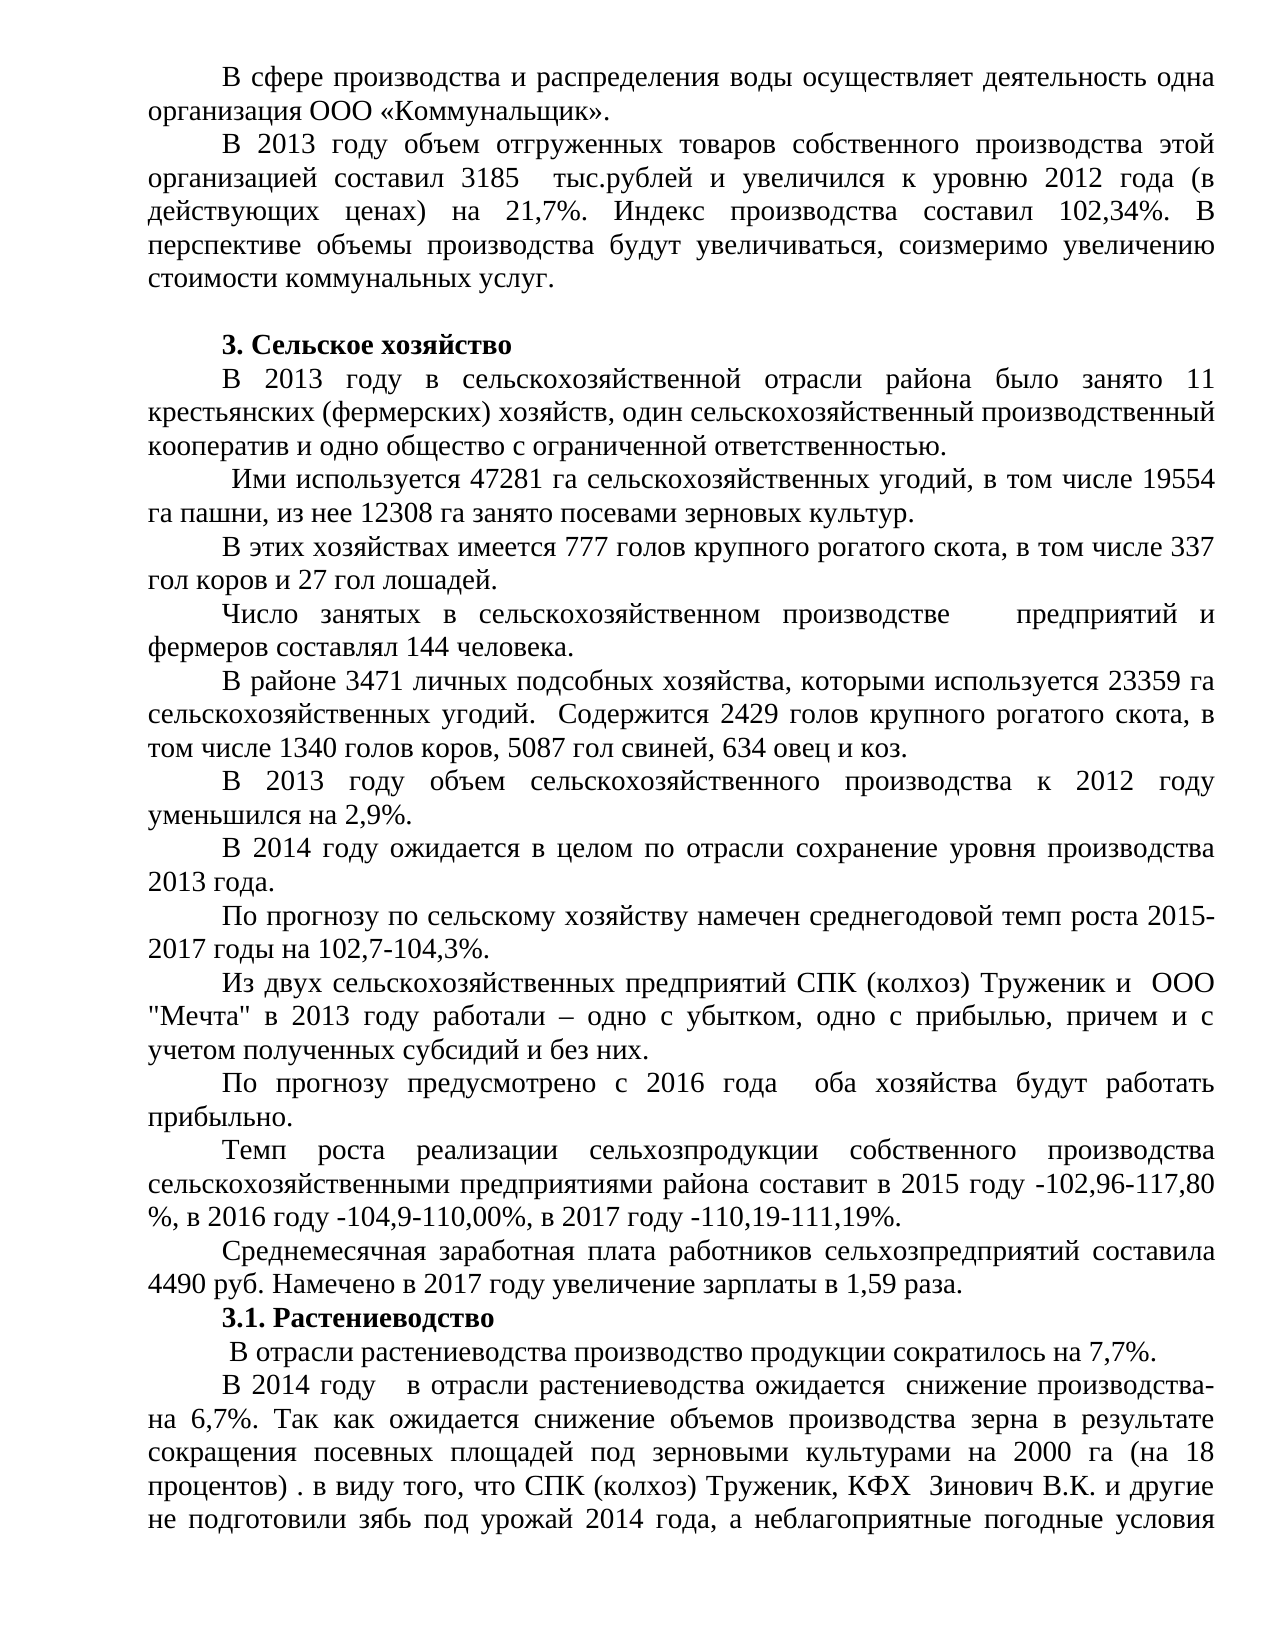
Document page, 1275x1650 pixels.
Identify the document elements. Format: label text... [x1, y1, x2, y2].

subtitle 3.1. Растениеводство [148, 1300, 1216, 1334]
text В сфере производства и распределения воды осуществляет деятельность одна организация ООО «Коммунальщик». [148, 59, 1216, 126]
text В 2013 году в сельскохозяйственной отрасли района было занято 11 крестьянских (фермерских) хозяйств, один сельскохозяйственный производственный кооператив и одно общество с ограниченной ответственностью. [148, 361, 1216, 462]
text Ими используется 47281 га сельскохозяйственных угодий, в том числе 19554 га пашни, из нее 12308 га занято посевами зерновых культур. [148, 462, 1216, 529]
text По прогнозу по сельскому хозяйству намечен среднегодовой темп роста 2015-2017 годы на 102,7-104,3%. [148, 898, 1216, 965]
text В отрасли растениеводства производство продукции сократилось на 7,7%. [148, 1334, 1216, 1367]
text В районе 3471 личных подсобных хозяйства, которыми используется 23359 га сельскохозяйственных угодий. Содержится 2429 голов крупного рогатого скота, в том числе 1340 голов коров, 5087 гол свиней, 634 овец и коз. [148, 663, 1216, 763]
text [148, 1367, 1216, 1535]
text Темп роста реализации сельхозпродукции собственного производства сельскохозяйственными предприятиями района составит в 2015 году -102,96-117,80 %, в 2016 году -104,9-110,00%, в 2017 году -110,19-111,19%. [148, 1132, 1216, 1233]
text По прогнозу предусмотрено с 2016 года оба хозяйства будут работать прибыльно. [148, 1065, 1216, 1132]
subtitle 3. Сельское хозяйство [148, 327, 1216, 361]
text В 2014 году ожидается в целом по отрасли сохранение уровня производства 2013 года. [148, 831, 1216, 898]
text Из двух сельскохозяйственных предприятий СПК (колхоз) Труженик и ООО "Мечта" в 2013 году работали – одно с убытком, одно с прибылью, причем и с учетом полученных субсидий и без них. [148, 965, 1216, 1065]
text В 2013 году объем сельскохозяйственного производства к 2012 году уменьшился на 2,9%. [148, 763, 1216, 831]
text Среднемесячная заработная плата работников сельхозпредприятий составила 4490 руб. Намечено в 2017 году увеличение зарплаты в 1,59 раза. [148, 1233, 1216, 1300]
text В этих хозяйствах имеется 777 голов крупного рогатого скота, в том числе 337 гол коров и 27 гол лошадей. [148, 529, 1216, 596]
text Число занятых в сельскохозяйственном производстве предприятий и фермеров составлял 144 человека. [148, 596, 1216, 663]
text В 2013 году объем отгруженных товаров собственного производства этой организацией составил 3185 тыс.рублей и увеличился к уровню 2012 года (в действующих ценах) на 21,7%. Индекс производства составил 102,34%. В перспективе объемы производства будут увеличиваться, соизмеримо увеличению стоимости коммунальных услуг. [148, 126, 1216, 294]
